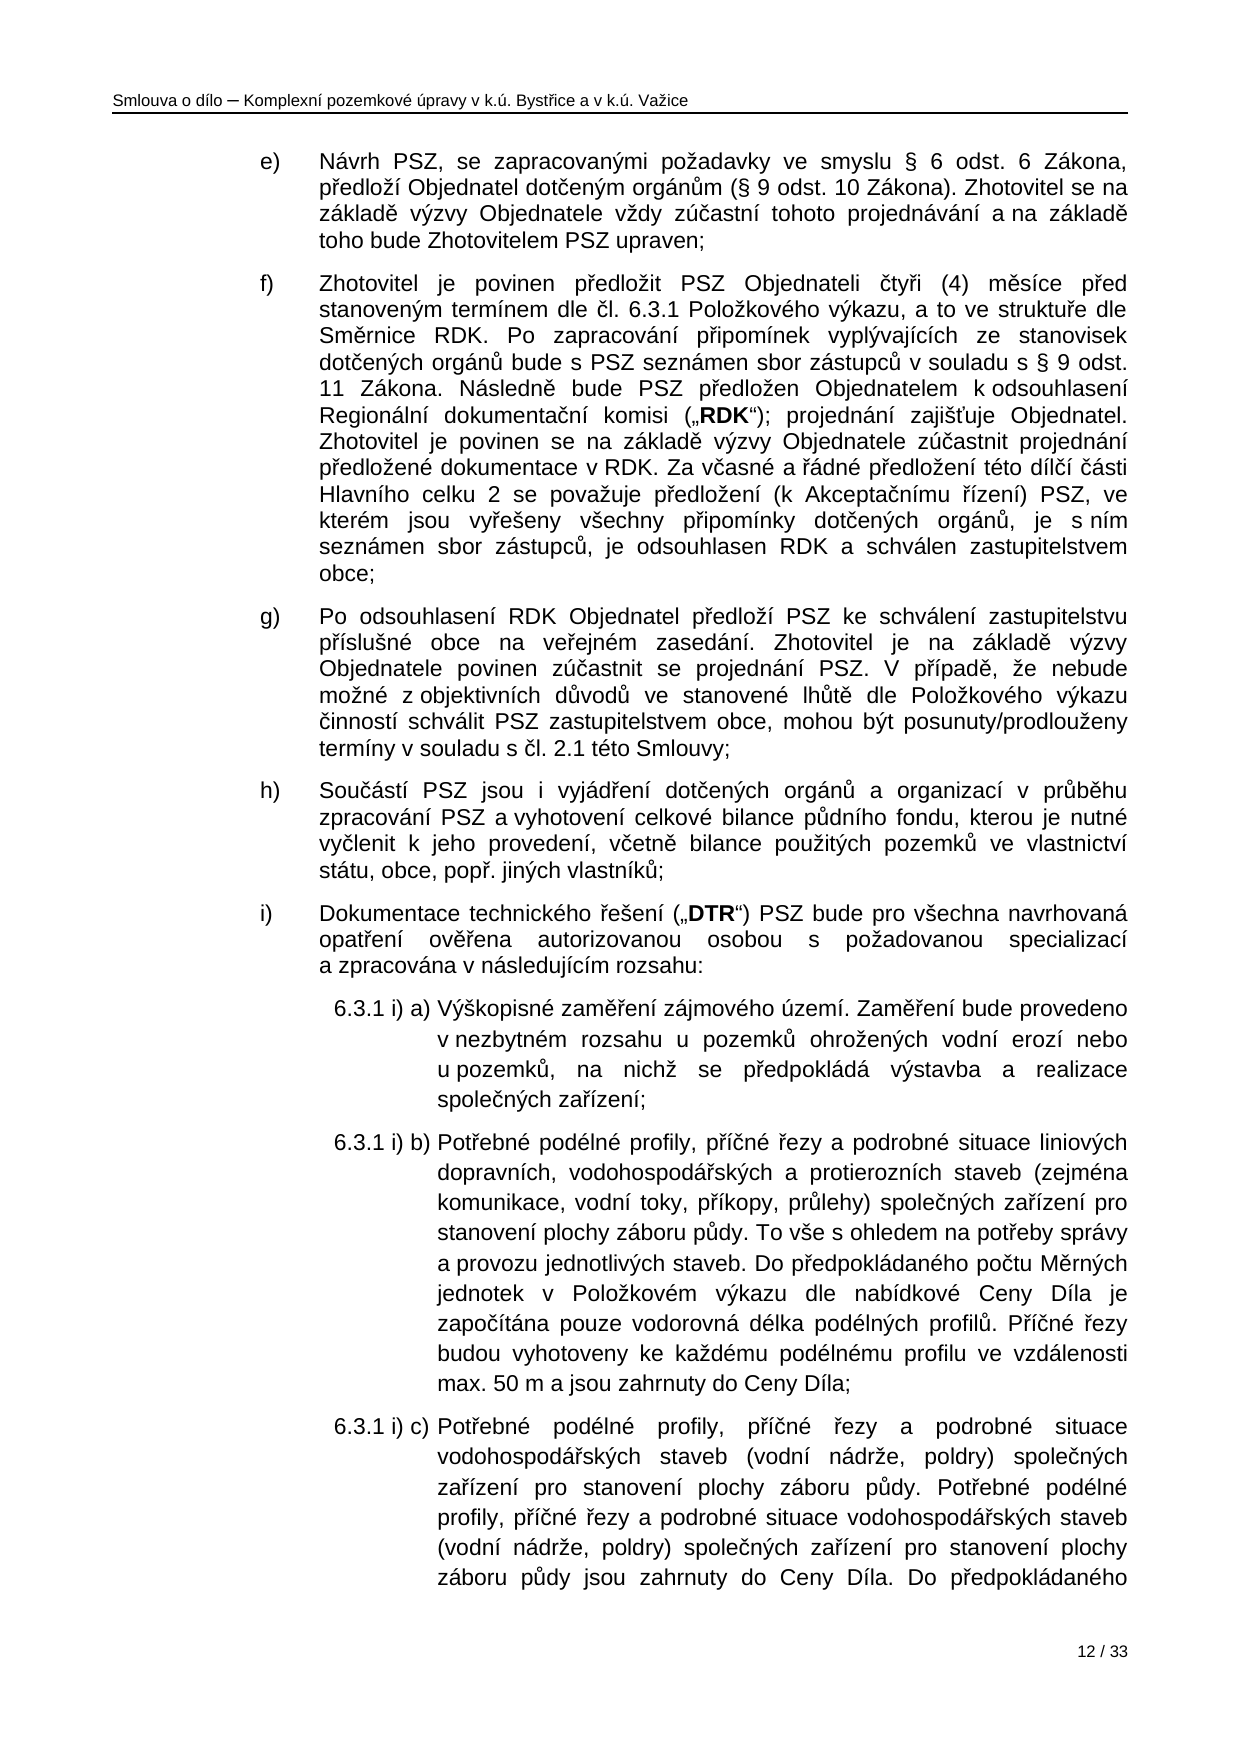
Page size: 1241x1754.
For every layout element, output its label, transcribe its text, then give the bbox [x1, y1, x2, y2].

list Potřebné podélné profily, příčné řezy a podrobné situace liniových dopravních, vodohospodářských a protierozních staveb (zejména komunikace, vodní toky, příkopy, průlehy) společných zařízení pro stanovení plochy záboru půdy. To vše s ohledem na potřeby správy a provozu jednotlivých staveb. Do předpokládaného počtu Měrných jednotek v Položkovém výkazu dle nabídkové Ceny Díla je započítána pouze vodorovná délka podélných profilů. Příčné řezy budou vyhotoveny ke každému podélnému profilu ve vzdálenosti max. 50 m a jsou zahrnuty do Ceny Díla; [334, 1129, 1128, 1397]
list Součástí PSZ jsou i vyjádření dotčených orgánů a organizací v průběhu zpracování PSZ a vyhotovení celkové bilance půdního fondu, kterou je nutné vyčlenit k jeho provedení, včetně bilance použitých pozemků ve vlastnictví státu, obce, popř. jiných vlastníků; [260, 777, 1128, 883]
list Po odsouhlasení RDK Objednatel předloží PSZ ke schválení zastupitelstvu příslušné obce na veřejném zasedání. Zhotovitel je na základě výzvy Objednatele povinen zúčastnit se projednání PSZ. V případě, že nebude možné z objektivních důvodů ve stanovené lhůtě dle Položkového výkazu činností schválit PSZ zastupitelstvem obce, mohou být posunuty/prodlouženy termíny v souladu s čl. 2.1 této Smlouvy; [260, 603, 1128, 761]
list Návrh PSZ, se zapracovanými požadavky ve smyslu § 6 odst. 6 Zákona, předloží Objednatel dotčeným orgánům (§ 9 odst. 10 Zákona). Zhotovitel se na základě výzvy Objednatele vždy zúčastní tohoto projednávání a na základě toho bude Zhotovitelem PSZ upraven; [260, 148, 1128, 253]
list Zhotovitel je povinen předložit PSZ Objednateli čtyři (4) měsíce před stanoveným termínem dle čl. 6.3.1 Položkového výkazu, a to ve struktuře dle Směrnice RDK. Po zapracování připomínek vyplývajících ze stanovisek dotčených orgánů bude s PSZ seznámen sbor zástupců v souladu s § 9 odst. 11 Zákona. Následně bude PSZ předložen Objednatelem k odsouhlasení Regionální dokumentační komisi („RDK“); projednání zajišťuje Objednatel. Zhotovitel je povinen se na základě výzvy Objednatele zúčastnit projednání předložené dokumentace v RDK. Za včasné a řádné předložení této dílčí části Hlavního celku 2 se považuje předložení (k Akceptačnímu řízení) PSZ, ve kterém jsou vyřešeny všechny připomínky dotčených orgánů, je s ním seznámen sbor zástupců, je odsouhlasen RDK a schválen zastupitelstvem obce; [260, 270, 1128, 586]
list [334, 1413, 1128, 1590]
list Výškopisné zaměření zájmového území. Zaměření bude provedeno v nezbytném rozsahu u pozemků ohrožených vodní erozí nebo u pozemků, na nichž se předpokládá výstavba a realizace společných zařízení; [334, 995, 1128, 1112]
list Dokumentace technického řešení („DTR“) PSZ bude pro všechna navrhovaná opatření ověřena autorizovanou osobou s požadovanou specializací a zpracována v následujícím rozsahu: [260, 899, 1128, 979]
